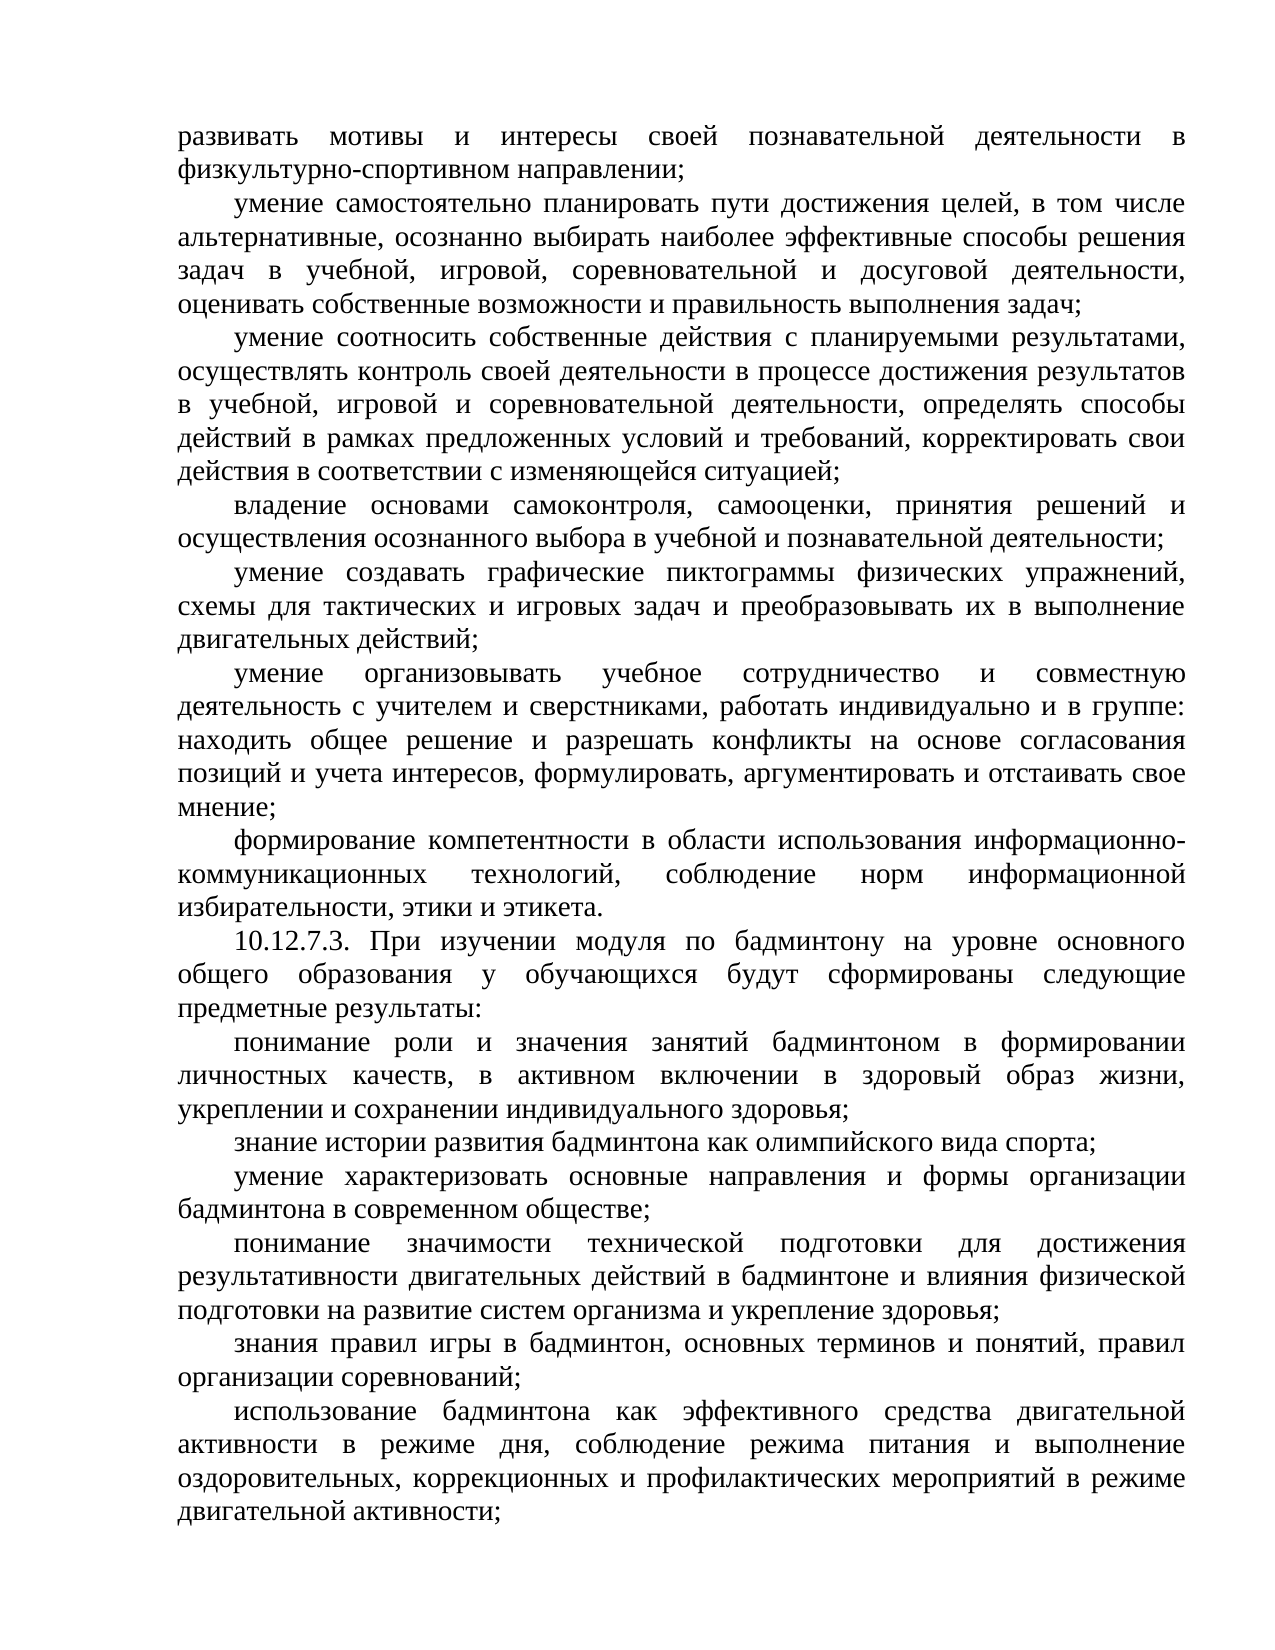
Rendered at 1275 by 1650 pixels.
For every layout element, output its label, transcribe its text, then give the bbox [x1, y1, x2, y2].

text формирование компетентности в области использования информационно-коммуникационных технологий, соблюдение норм информационной избирательности, этики и этикета. [177, 822, 1186, 923]
text умение характеризовать основные направления и формы организации бадминтона в современном обществе; [177, 1158, 1186, 1225]
text умение создавать графические пиктограммы физических упражнений, схемы для тактических и игровых задач и преобразовывать их в выполнение двигательных действий; [177, 554, 1186, 655]
text знания правил игры в бадминтон, основных терминов и понятий, правил организации соревнований; [177, 1326, 1186, 1393]
text знание истории развития бадминтона как олимпийского вида спорта; [177, 1124, 1186, 1158]
text владение основами самоконтроля, самооценки, принятия решений и осуществления осознанного выбора в учебной и познавательной деятельности; [177, 487, 1186, 554]
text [177, 118, 1186, 185]
text умение организовывать учебное сотрудничество и совместную деятельность с учителем и сверстниками, работать индивидуально и в группе: находить общее решение и разрешать конфликты на основе согласования позиций и учета интересов, формулировать, аргументировать и отстаивать свое мнение; [177, 655, 1186, 822]
text понимание роли и значения занятий бадминтоном в формировании личностных качеств, в активном включении в здоровый образ жизни, укреплении и сохранении индивидуального здоровья; [177, 1024, 1186, 1124]
text 10.12.7.3. При изучении модуля по бадминтону на уровне основного общего образования у обучающихся будут сформированы следующие предметные результаты: [177, 923, 1186, 1024]
text умение соотносить собственные действия с планируемыми результатами, осуществлять контроль своей деятельности в процессе достижения результатов в учебной, игровой и соревновательной деятельности, определять способы действий в рамках предложенных условий и требований, корректировать свои действия в соответствии с изменяющейся ситуацией; [177, 319, 1186, 487]
text понимание значимости технической подготовки для достижения результативности двигательных действий в бадминтоне и влияния физической подготовки на развитие систем организма и укрепление здоровья; [177, 1225, 1186, 1326]
text умение самостоятельно планировать пути достижения целей, в том числе альтернативные, осознанно выбирать наиболее эффективные способы решения задач в учебной, игровой, соревновательной и досуговой деятельности, оценивать собственные возможности и правильность выполнения задач; [177, 185, 1186, 319]
text использование бадминтона как эффективного средства двигательной активности в режиме дня, соблюдение режима питания и выполнение оздоровительных, коррекционных и профилактических мероприятий в режиме двигательной активности; [177, 1393, 1186, 1527]
